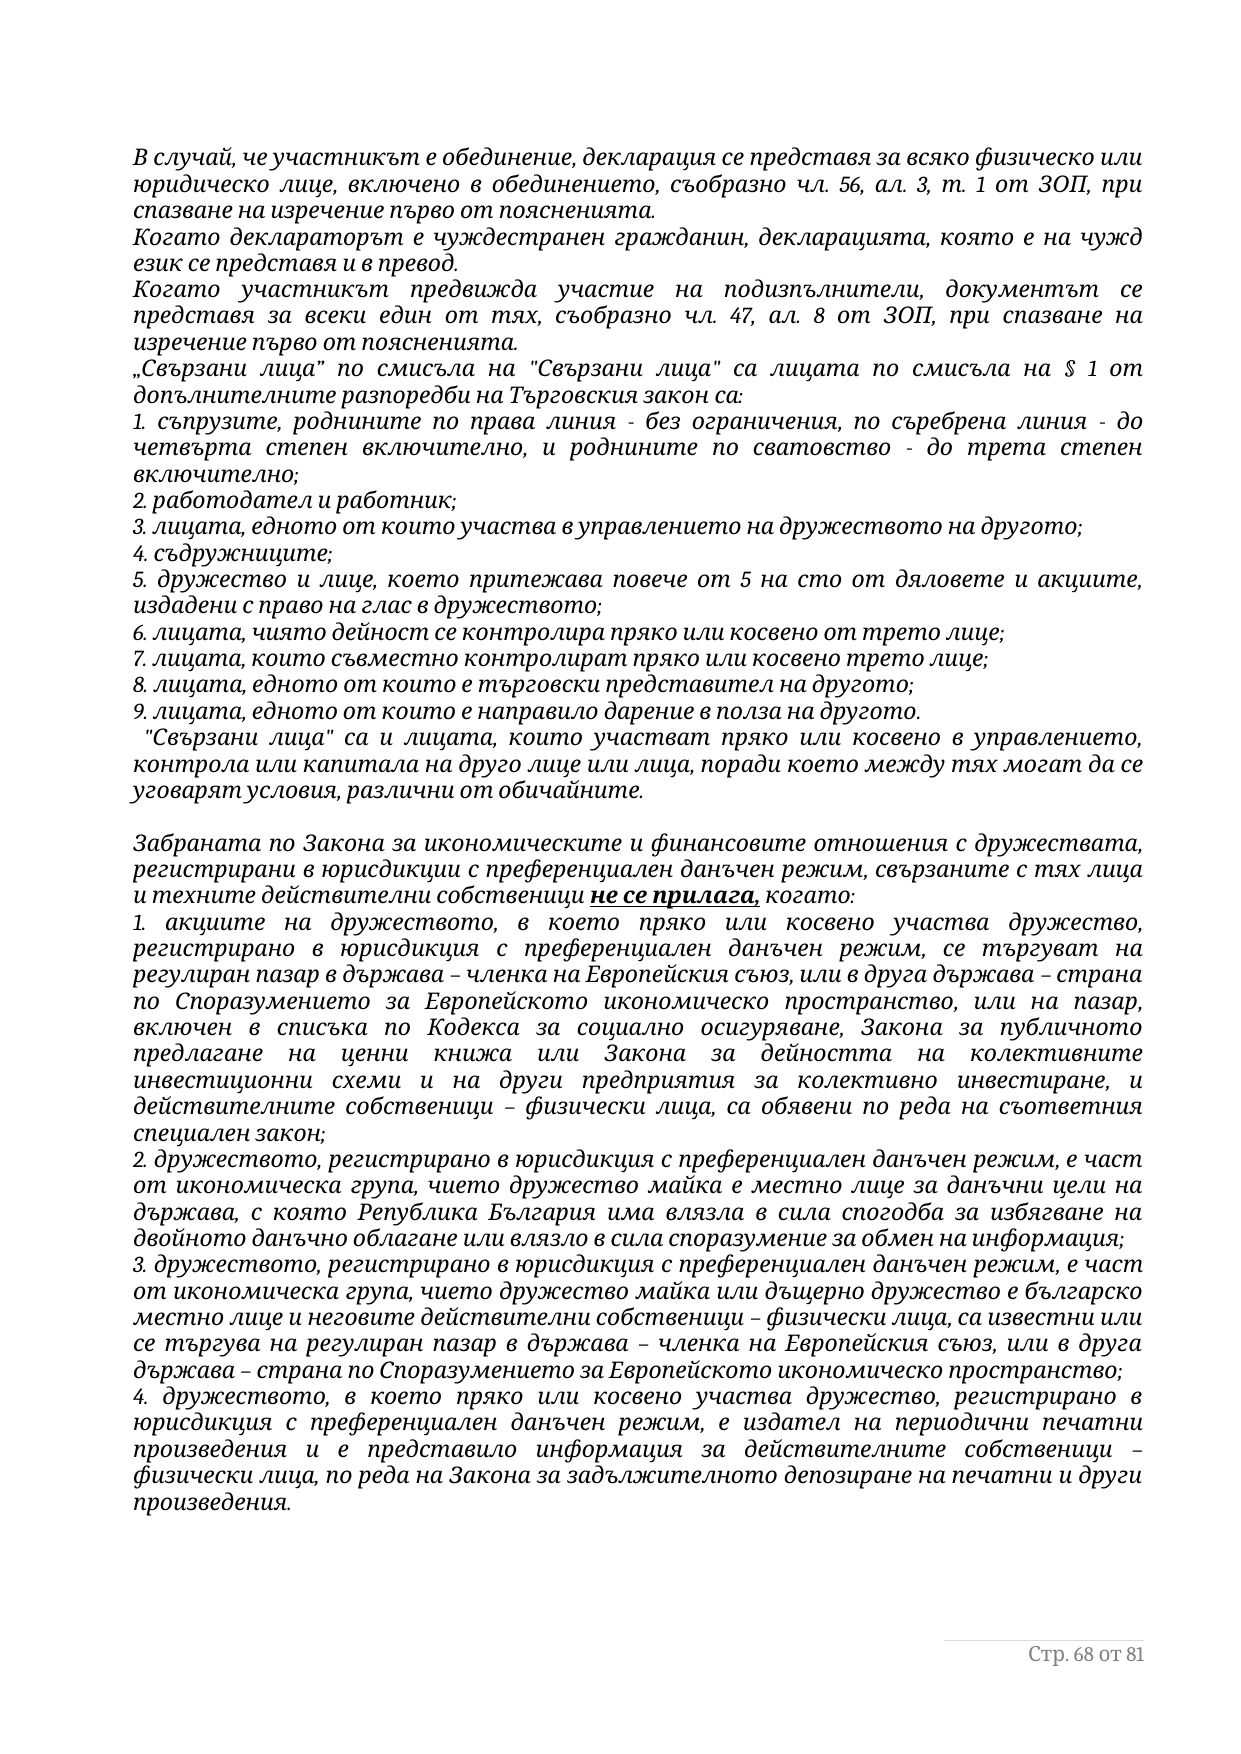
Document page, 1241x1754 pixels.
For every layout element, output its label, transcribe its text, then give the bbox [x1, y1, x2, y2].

text Забраната по Закона за икономическите и финансовите отношения с дружествата, регистрирани в юрисдикции с преференциален данъчен режим, свързаните с тях лица и техните действителни собственици не се прилага, когато: [133, 830, 1144, 909]
text 3. лицата, едното от които участва в управлението на дружеството на другото; [133, 514, 1144, 541]
text 4. съдружниците; [133, 541, 1144, 567]
text 4. дружеството, в което пряко или косвено участва дружество, регистрирано в юрисдикция с преференциален данъчен режим, е издател на периодични печатни произведения и е представило информация за действителните собственици – физически лица, по реда на Закона за задължителното депозиране на печатни и други произведения. [133, 1384, 1144, 1516]
text 1. съпрузите, роднините по права линия - без ограничения, по съребрена линия - до четвърта степен включително, и роднините по сватовство - до трета степен включително; [133, 409, 1144, 488]
text 2. дружеството, регистрирано в юрисдикция с преференциален данъчен режим, е част от икономическа група, чието дружество майка е местно лице за данъчни цели на държава, с която Република България има влязла в сила спогодба за избягване на двойното данъчно облагане или влязло в сила споразумение за обмен на информация; [133, 1147, 1144, 1252]
text 2. работодател и работник; [133, 488, 1144, 514]
text 7. лицата, които съвместно контролират пряко или косвено трето лице; [133, 646, 1144, 672]
text Когато деклараторът е чуждестранен гражданин, декларацията, която е на чужд език се представя и в превод. [133, 224, 1144, 277]
text 3. дружеството, регистрирано в юрисдикция с преференциален данъчен режим, е част от икономическа група, чието дружество майка или дъщерно дружество е българско местно лице и неговите действителни собственици – физически лица, са известни или се търгува на регулиран пазар в държава – членка на Европейския съюз, или в друга държава – страна по Споразумението за Европейското икономическо пространство; [133, 1252, 1144, 1384]
text 5. дружество и лице, което притежава повече от 5 на сто от дяловете и акциите, издадени с право на глас в дружеството; [133, 567, 1144, 619]
text "Свързани лица" са и лицата, които участват пряко или косвено в управлението, контрола или капитала на друго лице или лица, поради което между тях могат да се уговарят условия, различни от обичайните. [133, 725, 1144, 804]
text 6. лицата, чиято дейност се контролира пряко или косвено от трето лице; [133, 619, 1144, 646]
text „Свързани лица” по смисъла на "Свързани лица" са лицата по смисъла на § 1 от допълнителните разпоредби на Търговския закон са: [133, 356, 1144, 409]
text 8. лицата, едното от които е търговски представител на другото; [133, 672, 1144, 699]
text 9. лицата, едното от които е направило дарение в полза на другото. [133, 699, 1144, 725]
text Когато участникът предвижда участие на подизпълнители, документът се представя за всеки един от тях, съобразно чл. 47, ал. 8 от ЗОП, при спазване на изречение първо от поясненията. [133, 277, 1144, 356]
text В случай, че участникът е обединение, декларация се представя за всяко физическо или юридическо лице, включено в обединението, съобразно чл. 56, ал. 3, т. 1 от ЗОП, при спазване на изречение първо от поясненията. [133, 145, 1144, 224]
text 1. акциите на дружеството, в което пряко или косвено участва дружество, регистрирано в юрисдикция с преференциален данъчен режим, се търгуват на регулиран пазар в държава – членка на Европейския съюз, или в друга държава – страна по Споразумението за Европейското икономическо пространство, или на пазар, включен в списъка по Кодекса за социално осигуряване, Закона за публичното предлагане на ценни книжа или Закона за дейността на колективните инвестиционни схеми и на други предприятия за колективно инвестиране, и действителните собственици – физически лица, са обявени по реда на съответния специален закон; [133, 909, 1144, 1147]
